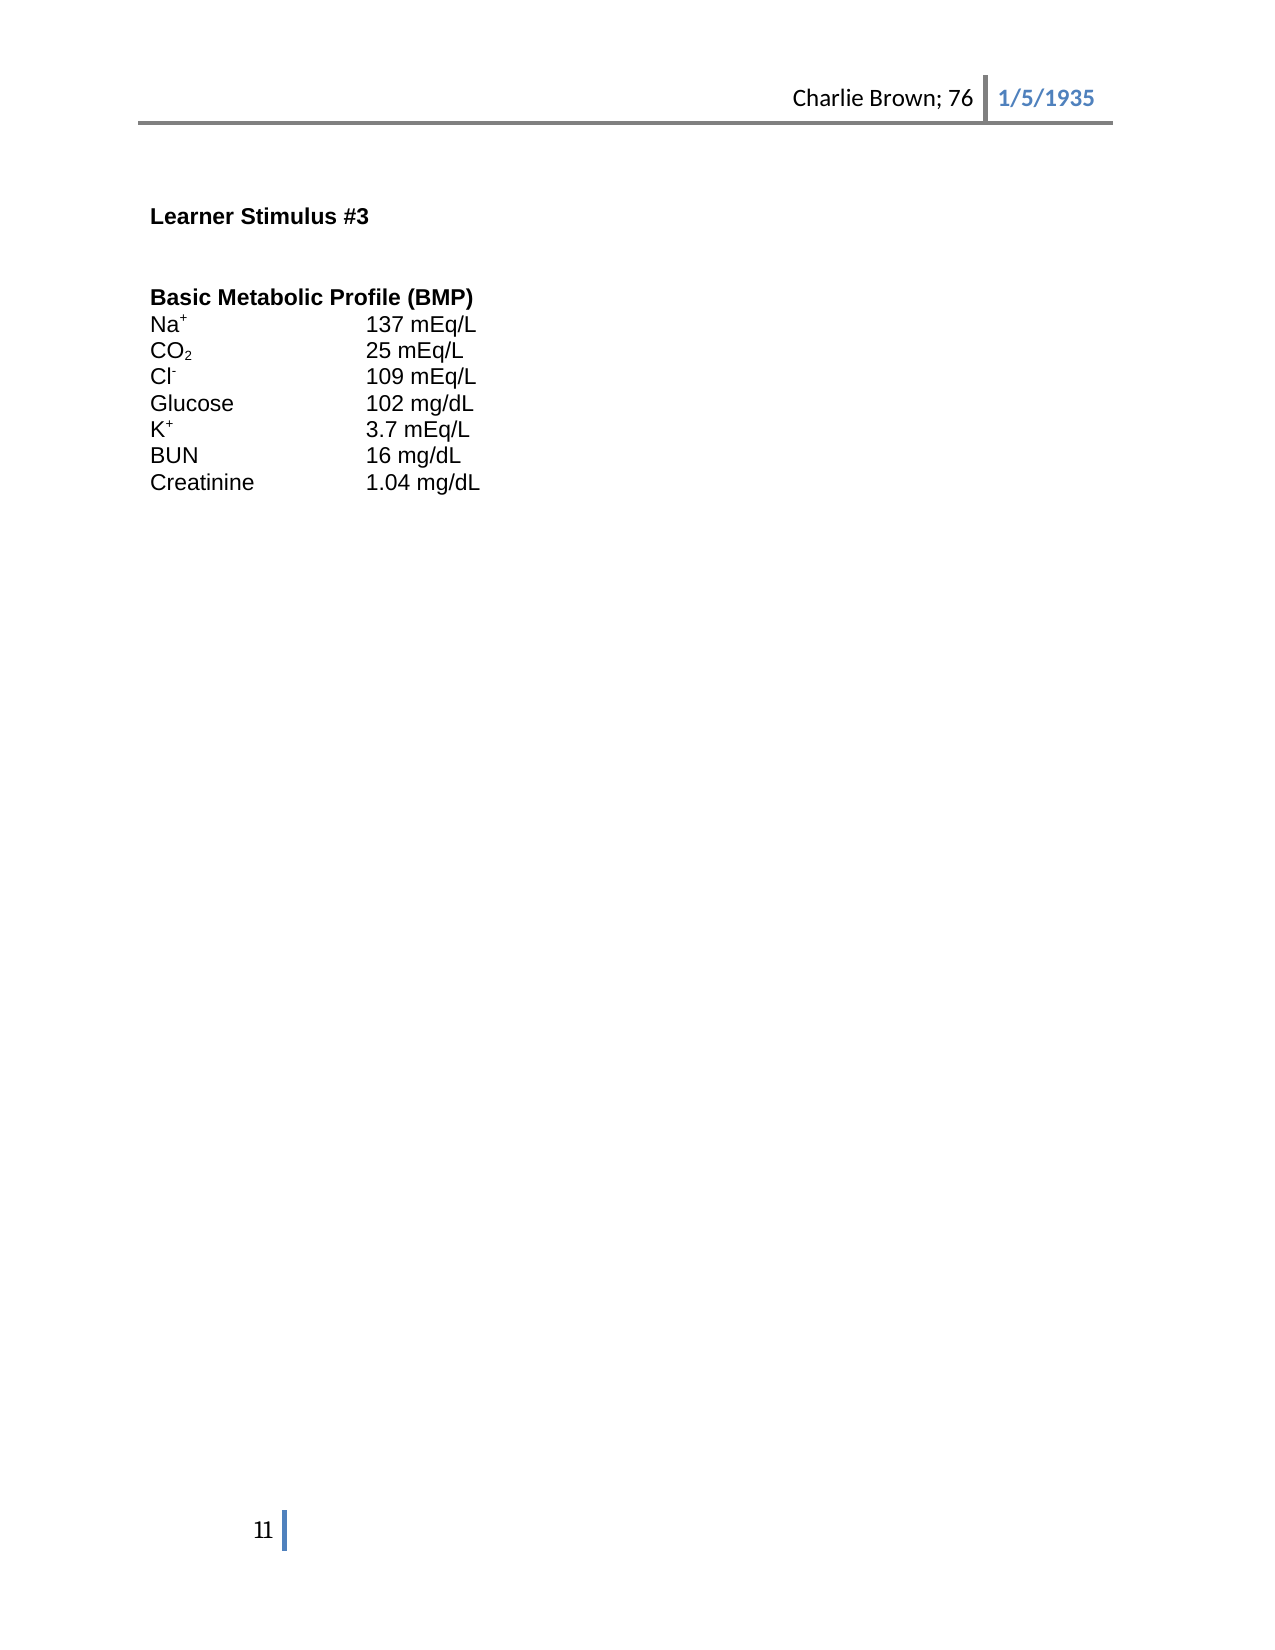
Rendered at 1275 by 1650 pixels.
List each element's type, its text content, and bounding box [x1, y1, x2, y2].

text Learner Stimulus #3 [150, 203, 1125, 229]
text Creatinine 1.04 mg/dL [150, 469, 1125, 495]
text Cl- 109 mEq/L [150, 363, 1125, 389]
text CO2 25 mEq/L [150, 337, 1125, 363]
text BUN 16 mg/dL [150, 442, 1125, 469]
text Na+ 137 mEq/L [150, 311, 1125, 337]
text Basic Metabolic Profile (BMP) [150, 284, 1125, 311]
text Glucose 102 mg/dL [150, 389, 1125, 416]
text K+ 3.7 mEq/L [150, 416, 1125, 442]
